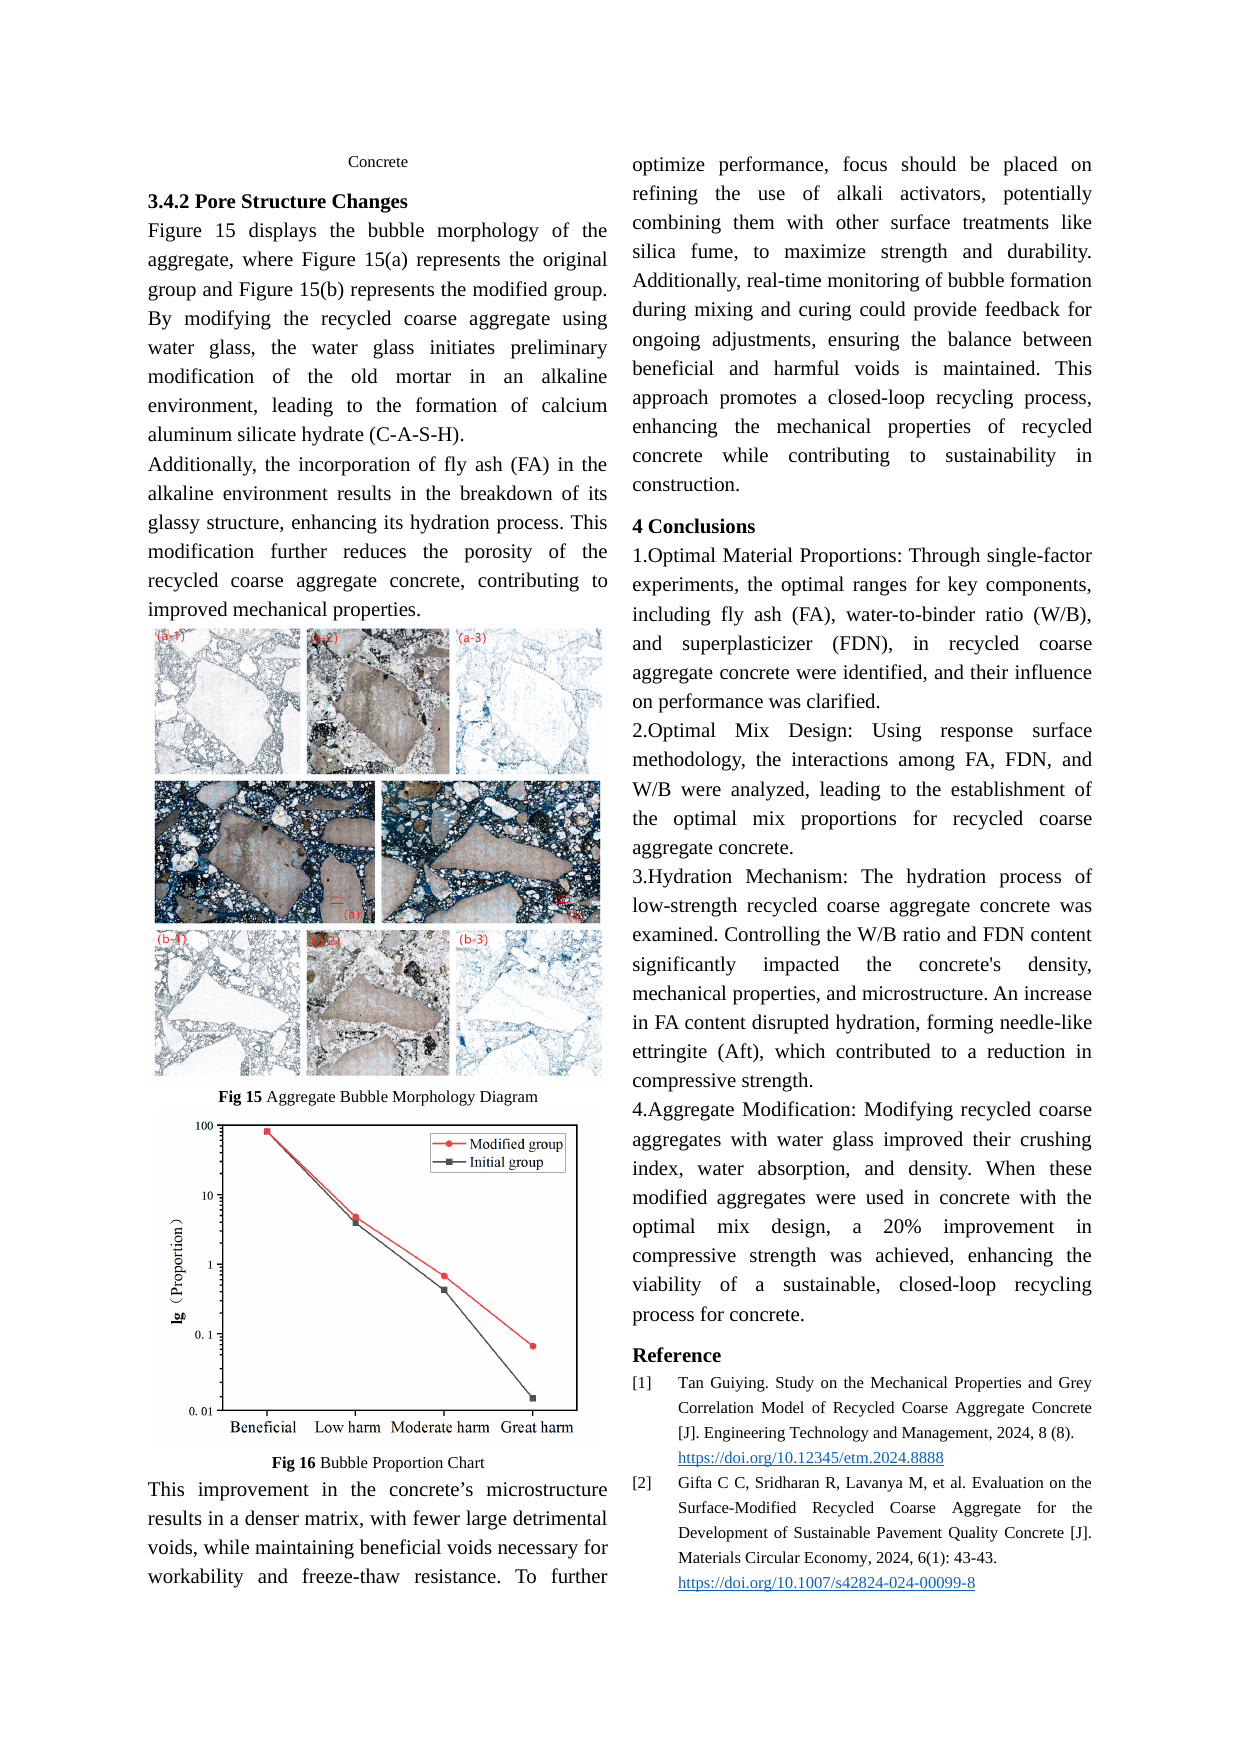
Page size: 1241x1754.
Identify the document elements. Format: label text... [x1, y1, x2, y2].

text https://doi.org/10.12345/etm.2024.8888 [678, 1443, 1092, 1468]
text 1.Optimal Material Proportions: Through single-factor experiments, the optimal ranges for key components, including fly ash (FA), water-to-binder ratio (W/B), and superplasticizer (FDN), in recycled coarse aggregate concrete were identified, and their influence on performance was clarified. [632, 539, 1092, 714]
text Fig 15 Aggregate Bubble Morphology Diagram [148, 1083, 608, 1107]
text 2.Optimal Mix Design: Using response surface methodology, the interactions among FA, FDN, and W/B were analyzed, leading to the establishment of the optimal mix proportions for recycled coarse aggregate concrete. [632, 714, 1092, 860]
text This improvement in the concrete’s microstructure results in a denser matrix, with fewer large detrimental voids, while maintaining beneficial voids necessary for workability and freeze-thaw resistance. To further optimize performance, focus should be placed on refining the use of alkali activators, potentially combining them with other surface treatments like silica fume, to maximize strength and durability. Additionally, real-time monitoring of bubble formation during mixing and curing could provide feedback for ongoing adjustments, ensuring the balance between beneficial and harmful voids is maintained. This approach promotes a closed-loop recycling process, enhancing the mechanical properties of recycled concrete while contributing to sustainability in construction. [632, 148, 1092, 498]
text 3.4.2 Pore Structure Changes [148, 185, 608, 214]
list Gifta C C, Sridharan R, Lavanya M, et al. Evaluation on the Surface-Modified Recycled Coarse Aggregate for the Development of Sustainable Pavement Quality Concrete [J]. Materials Circular Economy, 2024, 6(1): 43-43. [632, 1468, 1092, 1568]
text 3.Hydration Mechanism: The hydration process of low-strength recycled coarse aggregate concrete was examined. Controlling the W/B ratio and FDN content significantly impacted the concrete's density, mechanical properties, and microstructure. An increase in FA content disrupted hydration, forming needle-like ettringite (Aft), which contributed to a reduction in compressive strength. [632, 860, 1092, 1093]
text Reference [632, 1339, 1092, 1368]
text https://doi.org/10.1007/s42824-024-00099-8 [678, 1568, 1092, 1593]
text Figure 15 displays the bubble morphology of the aggregate, where Figure 15(a) represents the original group and Figure 15(b) represents the modified group. By modifying the recycled coarse aggregate using water glass, the water glass initiates preliminary modification of the old mortar in an alkaline environment, leading to the formation of calcium aluminum silicate hydrate (C-A-S-H). [148, 214, 608, 448]
text 4 Conclusions [632, 510, 1092, 539]
text Fig 14 Comparison of Performance of Recycled Aggregate Modified Concrete [148, 148, 608, 173]
list Tan Guiying. Study on the Mechanical Properties and Grey Correlation Model of Recycled Coarse Aggregate Concrete [J]. Engineering Technology and Management, 2024, 8 (8). [632, 1368, 1092, 1443]
text Fig 16 Bubble Proportion Chart [148, 1448, 608, 1473]
picture [147, 622, 609, 1083]
text Additionally, the incorporation of fly ash (FA) in the alkaline environment results in the breakdown of its glassy structure, enhancing its hydration process. This modification further reduces the porosity of the recycled coarse aggregate concrete, contributing to improved mechanical properties. [148, 448, 608, 622]
text This improvement in the concrete’s microstructure results in a denser matrix, with fewer large detrimental voids, while maintaining beneficial voids necessary for workability and freeze-thaw resistance. To further optimize performance, focus should be placed on refining the use of alkali activators, potentially combining them with other surface treatments like silica fume, to maximize strength and durability. Additionally, real-time monitoring of bubble formation during mixing and curing could provide feedback for ongoing adjustments, ensuring the balance between beneficial and harmful voids is maintained. This approach promotes a closed-loop recycling process, enhancing the mechanical properties of recycled concrete while contributing to sustainability in construction. [148, 1473, 608, 1590]
picture [156, 1107, 600, 1449]
text 4.Aggregate Modification: Modifying recycled coarse aggregates with water glass improved their crushing index, water absorption, and density. When these modified aggregates were used in concrete with the optimal mix design, a 20% improvement in compressive strength was achieved, enhancing the viability of a sustainable, closed-loop recycling process for concrete. [632, 1093, 1092, 1327]
